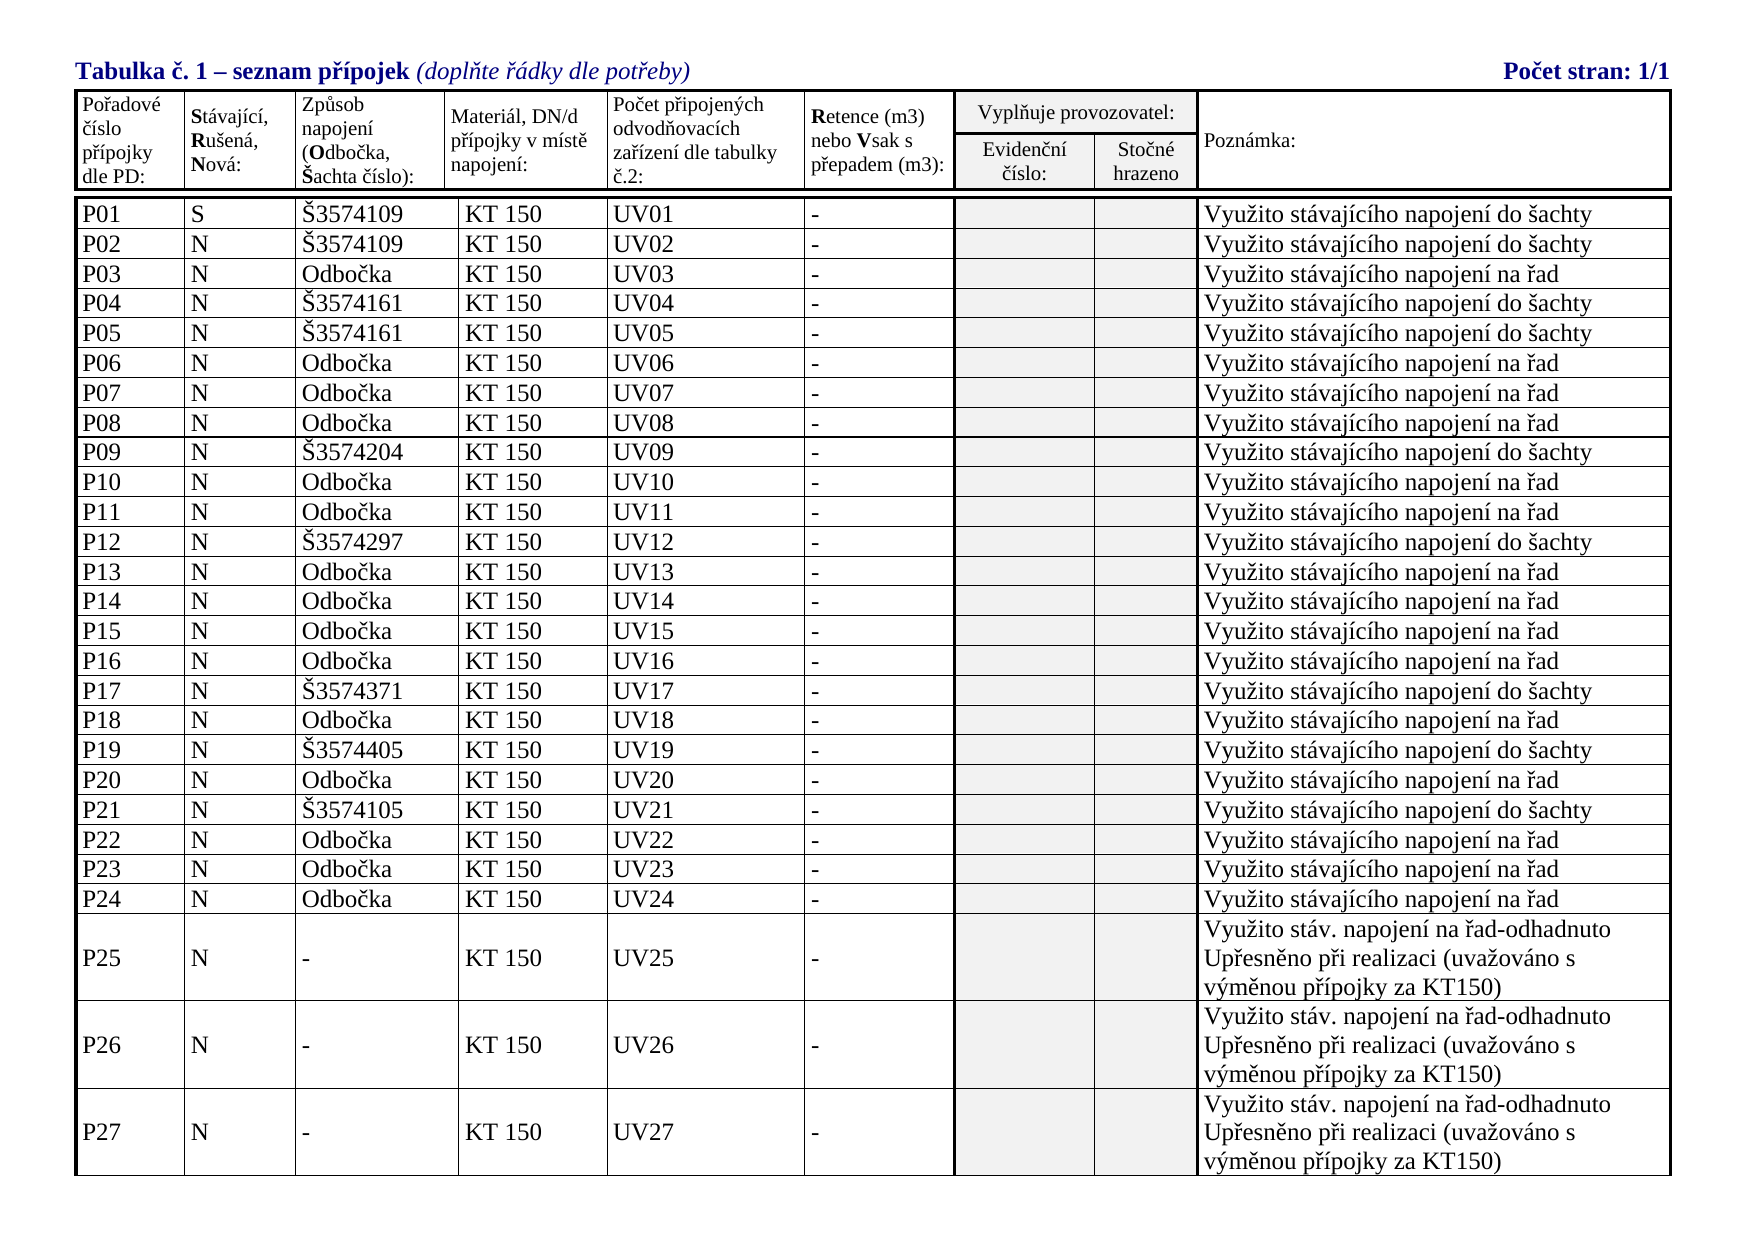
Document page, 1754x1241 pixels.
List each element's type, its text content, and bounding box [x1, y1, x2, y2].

table_header S [185, 199, 295, 228]
table_cell Š3574109 [296, 229, 458, 258]
table_cell Využito stávajícího napojení na řad [1199, 348, 1669, 377]
table_cell [1095, 706, 1196, 734]
table_cell - [805, 586, 953, 615]
table_cell - [805, 765, 953, 794]
table_cell KT 150 [459, 438, 607, 466]
table_cell N [185, 676, 295, 704]
table_cell Š3574161 [296, 289, 458, 317]
table_cell - [805, 467, 953, 496]
table_header P01 [78, 199, 184, 228]
table_cell Využito stávajícího napojení do šachty [1199, 438, 1669, 466]
table_cell [1095, 646, 1196, 675]
table_cell UV14 [608, 586, 804, 615]
table_cell Využito stávajícího napojení na řad [1199, 557, 1669, 585]
table_cell - [805, 229, 953, 258]
table_cell P13 [78, 557, 184, 585]
table_cell N [185, 467, 295, 496]
table_cell KT 150 [459, 914, 607, 1000]
table_cell [956, 557, 1094, 585]
table_cell N [185, 1089, 295, 1175]
table_cell KT 150 [459, 318, 607, 347]
table_cell N [185, 408, 295, 436]
table_cell Odbočka [296, 259, 458, 287]
table_cell - [805, 884, 953, 913]
table_header KT 150 [459, 199, 607, 228]
table_cell KT 150 [459, 378, 607, 407]
table_cell [956, 646, 1094, 675]
table_cell UV12 [608, 527, 804, 556]
table_cell UV05 [608, 318, 804, 347]
table_cell Š3574371 [296, 676, 458, 704]
table_cell N [185, 646, 295, 675]
table_cell - [805, 318, 953, 347]
table_header Využito stávajícího napojení do šachty [1199, 199, 1669, 228]
table_cell N [185, 616, 295, 645]
table_cell [1095, 557, 1196, 585]
table_cell Využito stáv. napojení na řad-odhadnuto Upřesněno při realizaci (uvažováno s výměnou přípojky za KT150) [1199, 914, 1669, 1000]
table_cell Š3574105 [296, 795, 458, 824]
table_cell [956, 825, 1094, 853]
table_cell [1199, 1001, 1669, 1088]
table_cell [956, 765, 1094, 794]
table_cell [1095, 527, 1196, 556]
table_cell [956, 318, 1094, 347]
table_cell - [805, 646, 953, 675]
table_cell Využito stávajícího napojení na řad [1199, 884, 1669, 913]
table_header [1095, 199, 1196, 228]
table_cell Využito stávajícího napojení na řad [1199, 825, 1669, 853]
table_cell [1095, 1001, 1196, 1088]
table_cell N [185, 527, 295, 556]
table_cell [1095, 735, 1196, 764]
table_cell [1095, 259, 1196, 287]
table_cell N [185, 855, 295, 883]
table_cell P20 [78, 765, 184, 794]
table_cell Stočné hrazeno [1095, 135, 1196, 188]
table_cell [956, 378, 1094, 407]
table_cell [1095, 318, 1196, 347]
table_cell Využito stávajícího napojení do šachty [1199, 527, 1669, 556]
table_cell [956, 1089, 1094, 1175]
table_cell [1095, 884, 1196, 913]
table_cell KT 150 [459, 348, 607, 377]
table_cell P08 [78, 408, 184, 436]
table_cell Využito stávajícího napojení na řad [1199, 646, 1669, 675]
table_cell N [185, 765, 295, 794]
table_cell UV06 [608, 348, 804, 377]
table_cell KT 150 [459, 467, 607, 496]
table_cell Využito stávajícího napojení na řad [1199, 378, 1669, 407]
table_cell Využito stávajícího napojení do šachty [1199, 676, 1669, 704]
table_cell UV18 [608, 706, 804, 734]
table_cell Odbočka [296, 408, 458, 436]
table_cell UV23 [608, 855, 804, 883]
table_cell - [805, 914, 953, 1000]
table_cell P14 [78, 586, 184, 615]
table_cell UV25 [608, 914, 804, 1000]
table_cell [1095, 676, 1196, 704]
table_cell Využito stávajícího napojení do šachty [1199, 289, 1669, 317]
table_cell - [296, 1089, 458, 1175]
table_cell [1095, 229, 1196, 258]
table_cell Využito stávajícího napojení na řad [1199, 497, 1669, 526]
table_cell Evidenční číslo: [956, 135, 1094, 188]
table_cell Využito stávajícího napojení na řad [1199, 259, 1669, 287]
table_cell [956, 914, 1094, 1000]
table_cell KT 150 [459, 616, 607, 645]
table_cell UV27 [608, 1089, 804, 1175]
table_cell P09 [78, 438, 184, 466]
table_header UV01 [608, 199, 804, 228]
table_cell N [185, 318, 295, 347]
table_cell [1095, 289, 1196, 317]
table_header Materiál, DN/d přípojky v místě napojení: [445, 92, 607, 188]
table_cell Využito stávajícího napojení do šachty [1199, 229, 1669, 258]
table_cell UV20 [608, 765, 804, 794]
table_cell UV02 [608, 229, 804, 258]
table_header Stávající, Rušená, Nová: [185, 92, 295, 188]
table_cell Využito stávajícího napojení na řad [1199, 408, 1669, 436]
table_cell P15 [78, 616, 184, 645]
table_cell [1095, 825, 1196, 853]
table_cell [956, 438, 1094, 466]
table_cell P04 [78, 289, 184, 317]
table_cell P05 [78, 318, 184, 347]
table_cell KT 150 [459, 676, 607, 704]
table_cell [1095, 765, 1196, 794]
table_cell Využito stávajícího napojení na řad [1199, 765, 1669, 794]
table_header Retence (m3) nebo Vsak s přepadem (m3): [805, 92, 953, 188]
table_header Počet připojených odvodňovacích zařízení dle tabulky č.2: [608, 92, 804, 188]
table_cell - [805, 259, 953, 287]
table_cell P25 [78, 914, 184, 1000]
table_cell KT 150 [459, 497, 607, 526]
table_cell N [185, 706, 295, 734]
table_cell [1095, 408, 1196, 436]
table_cell [956, 676, 1094, 704]
table_cell - [805, 795, 953, 824]
table_cell [1095, 1089, 1196, 1175]
table_cell KT 150 [459, 527, 607, 556]
table_cell Š3574297 [296, 527, 458, 556]
table_cell Využito stávajícího napojení na řad [1199, 855, 1669, 883]
table_cell - [805, 706, 953, 734]
table_cell Odbočka [296, 616, 458, 645]
table_cell N [185, 557, 295, 585]
table_cell P12 [78, 527, 184, 556]
table_cell N [185, 259, 295, 287]
table_cell - [805, 616, 953, 645]
table_header Způsob napojení (Odbočka, Šachta číslo): [296, 92, 444, 188]
table_cell UV07 [608, 378, 804, 407]
table_cell UV22 [608, 825, 804, 853]
table_cell - [296, 914, 458, 1000]
table_cell KT 150 [459, 259, 607, 287]
table_cell Využito stávajícího napojení do šachty [1199, 735, 1669, 764]
table_cell Š3574161 [296, 318, 458, 347]
table_cell Odbočka [296, 855, 458, 883]
table_cell - [805, 825, 953, 853]
table_cell P27 [78, 1089, 184, 1175]
table_cell P07 [78, 378, 184, 407]
table_cell [956, 586, 1094, 615]
table_cell [1095, 467, 1196, 496]
table_cell KT 150 [459, 825, 607, 853]
table_cell N [185, 914, 295, 1000]
table_cell N [185, 1001, 295, 1088]
table_cell KT 150 [459, 706, 607, 734]
table_cell Využito stávajícího napojení do šachty [1199, 795, 1669, 824]
table_cell N [185, 586, 295, 615]
table_header - [805, 199, 953, 228]
table_cell [1095, 586, 1196, 615]
table_cell P22 [78, 825, 184, 853]
table_cell P06 [78, 348, 184, 377]
table_cell - [805, 348, 953, 377]
table_cell - [805, 557, 953, 585]
table_cell - [805, 408, 953, 436]
table_cell UV26 [608, 1001, 804, 1088]
table_cell P02 [78, 229, 184, 258]
table_cell Odbočka [296, 378, 458, 407]
table_cell UV13 [608, 557, 804, 585]
table_cell [1095, 497, 1196, 526]
table_cell UV10 [608, 467, 804, 496]
table_cell [956, 706, 1094, 734]
table_cell UV09 [608, 438, 804, 466]
table_header Poznámka: [1199, 92, 1669, 188]
table_cell UV17 [608, 676, 804, 704]
table_cell - [805, 527, 953, 556]
table_cell Využito stávajícího napojení na řad [1199, 467, 1669, 496]
table_cell [956, 229, 1094, 258]
table_cell Odbočka [296, 825, 458, 853]
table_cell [1199, 1089, 1669, 1175]
table_cell UV16 [608, 646, 804, 675]
table_header Pořadové číslo přípojky dle PD: [78, 92, 184, 188]
table_cell [956, 408, 1094, 436]
table_cell KT 150 [459, 795, 607, 824]
table_cell Odbočka [296, 706, 458, 734]
table_cell [1095, 795, 1196, 824]
table_cell Odbočka [296, 765, 458, 794]
table_header Š3574109 [296, 199, 458, 228]
table_cell [956, 527, 1094, 556]
table_cell P26 [78, 1001, 184, 1088]
table_cell N [185, 795, 295, 824]
table_cell [1095, 616, 1196, 645]
table_cell P21 [78, 795, 184, 824]
table_cell - [296, 1001, 458, 1088]
table_cell Využito stávajícího napojení na řad [1199, 706, 1669, 734]
table_cell KT 150 [459, 586, 607, 615]
table_cell [956, 497, 1094, 526]
table_cell N [185, 497, 295, 526]
table_cell KT 150 [459, 735, 607, 764]
table_cell UV24 [608, 884, 804, 913]
table_cell N [185, 289, 295, 317]
table_header Vyplňuje provozovatel: [956, 92, 1196, 132]
table_cell [956, 259, 1094, 287]
table_cell - [805, 855, 953, 883]
table_cell N [185, 884, 295, 913]
table_cell [956, 467, 1094, 496]
table_cell Odbočka [296, 467, 458, 496]
table_cell KT 150 [459, 884, 607, 913]
table_cell P18 [78, 706, 184, 734]
table_cell [1095, 378, 1196, 407]
table_cell N [185, 735, 295, 764]
table_cell Odbočka [296, 884, 458, 913]
table_cell [956, 616, 1094, 645]
table_cell Odbočka [296, 646, 458, 675]
table_cell KT 150 [459, 646, 607, 675]
table_cell KT 150 [459, 1001, 607, 1088]
table_cell [1095, 438, 1196, 466]
table_cell UV19 [608, 735, 804, 764]
table_cell P11 [78, 497, 184, 526]
table_cell P23 [78, 855, 184, 883]
table_cell P19 [78, 735, 184, 764]
table_cell [1095, 855, 1196, 883]
table_cell - [805, 438, 953, 466]
table_cell P24 [78, 884, 184, 913]
table_cell Využito stávajícího napojení do šachty [1199, 318, 1669, 347]
table_cell UV11 [608, 497, 804, 526]
table_cell UV08 [608, 408, 804, 436]
table_cell - [805, 378, 953, 407]
table_cell - [805, 735, 953, 764]
table_cell - [805, 1001, 953, 1088]
table_cell N [185, 378, 295, 407]
table_cell Š3574204 [296, 438, 458, 466]
table_cell [956, 735, 1094, 764]
table_cell Odbočka [296, 348, 458, 377]
table_cell [956, 795, 1094, 824]
table_cell [956, 348, 1094, 377]
table_cell [1095, 914, 1196, 1000]
table_cell - [805, 676, 953, 704]
table_cell N [185, 229, 295, 258]
table_cell P17 [78, 676, 184, 704]
table_header [956, 199, 1094, 228]
table_cell [956, 855, 1094, 883]
table_cell [956, 1001, 1094, 1088]
table_cell KT 150 [459, 408, 607, 436]
table_cell Využito stávajícího napojení na řad [1199, 586, 1669, 615]
table_cell N [185, 438, 295, 466]
table_cell UV03 [608, 259, 804, 287]
table_cell - [805, 1089, 953, 1175]
table_cell KT 150 [459, 289, 607, 317]
table_cell UV15 [608, 616, 804, 645]
table_cell [956, 289, 1094, 317]
table_cell Odbočka [296, 497, 458, 526]
table_cell KT 150 [459, 765, 607, 794]
table_cell N [185, 348, 295, 377]
table_cell Využito stávajícího napojení na řad [1199, 616, 1669, 645]
table_cell [1095, 348, 1196, 377]
table_cell Š3574405 [296, 735, 458, 764]
table_cell KT 150 [459, 855, 607, 883]
table_cell P10 [78, 467, 184, 496]
table_cell [956, 884, 1094, 913]
table_cell KT 150 [459, 1089, 607, 1175]
table_cell Odbočka [296, 586, 458, 615]
table_cell UV21 [608, 795, 804, 824]
table_cell UV04 [608, 289, 804, 317]
table_cell - [805, 497, 953, 526]
table_cell KT 150 [459, 229, 607, 258]
table_cell Odbočka [296, 557, 458, 585]
table_cell P16 [78, 646, 184, 675]
table_cell N [185, 825, 295, 853]
table_cell - [805, 289, 953, 317]
table_cell KT 150 [459, 557, 607, 585]
table_cell P03 [78, 259, 184, 287]
